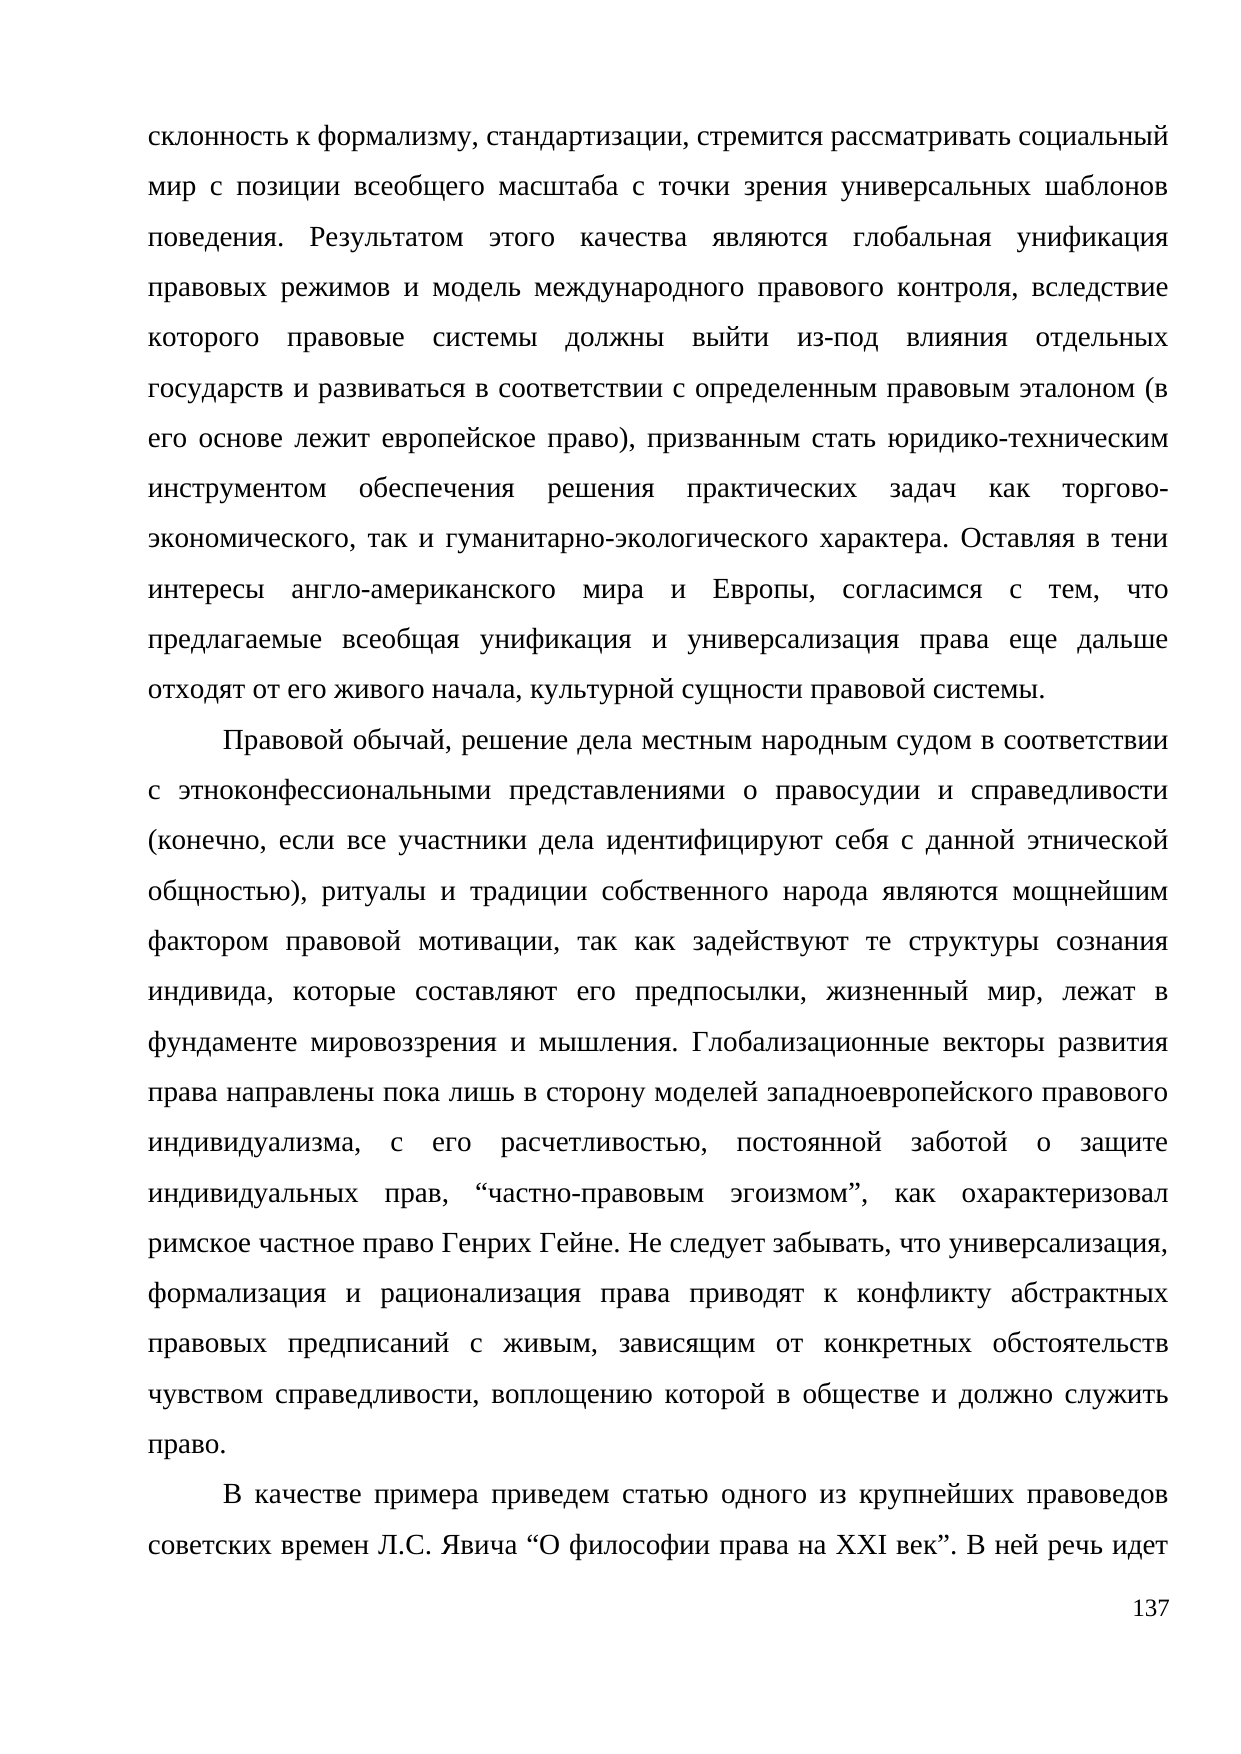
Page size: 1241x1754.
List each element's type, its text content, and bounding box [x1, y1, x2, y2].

text Правовой обычай, решение дела местным народным судом в соответствии с этноконфессиональными представлениями о правосудии и справедливости (конечно, если все участники дела идентифицируют себя с данной этнической общностью), ритуалы и традиции собственного народа являются мощнейшим фактором правовой мотивации, так как задействуют те структуры сознания индивида, которые составляют его предпосылки, жизненный мир, лежат в фундаменте мировоззрения и мышления. Глобализационные векторы развития права направлены пока лишь в сторону моделей западноевропейского правового индивидуализма, с его расчетливостью, постоянной заботой о защите индивидуальных прав, “частно-правовым эгоизмом”, как охарактеризовал римское частное право Генрих Гейне. Не следует забывать, что универсализация, формализация и рационализация права приводят к конфликту абстрактных правовых предписаний с живым, зависящим от конкретных обстоятельств чувством справедливости, воплощению которой в обществе и должно служить право. [148, 722, 1169, 1460]
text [148, 118, 1169, 705]
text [148, 1477, 1169, 1560]
